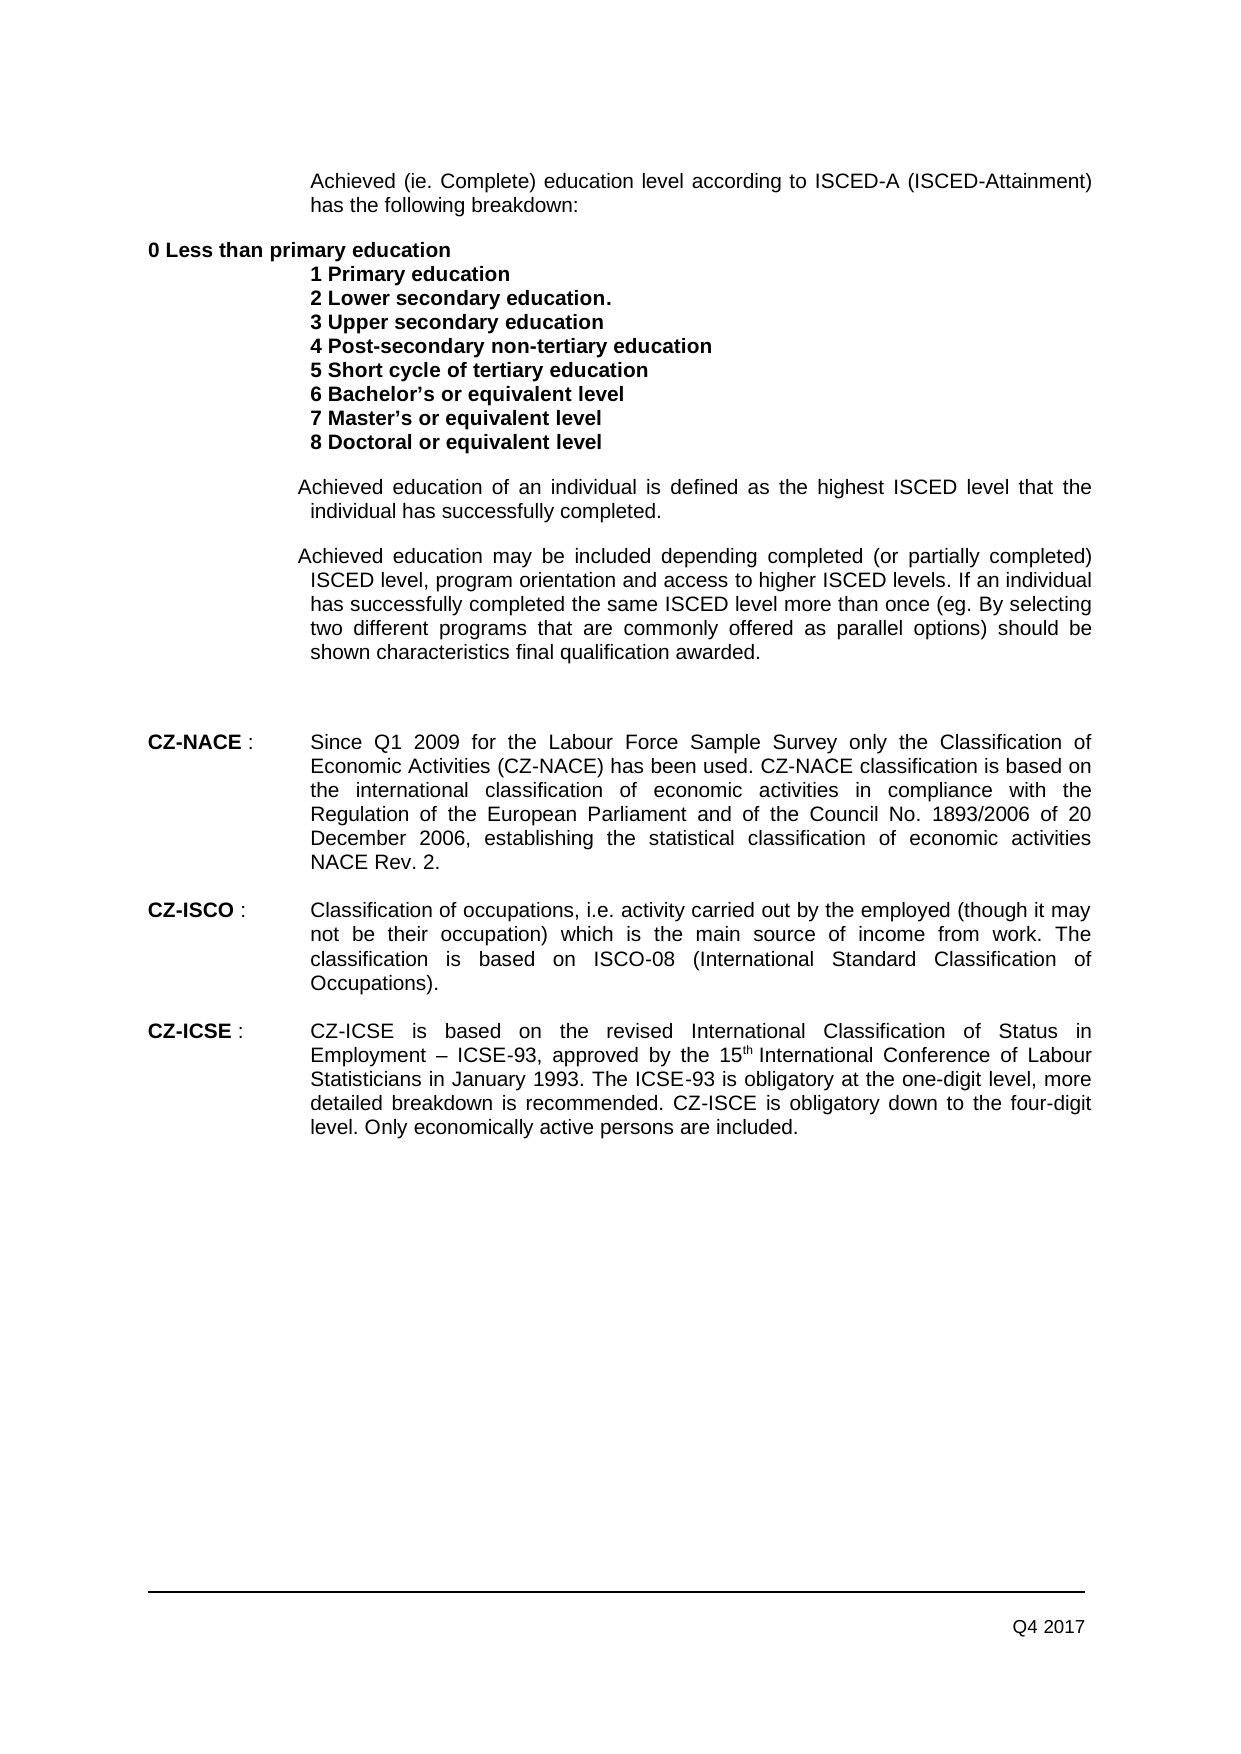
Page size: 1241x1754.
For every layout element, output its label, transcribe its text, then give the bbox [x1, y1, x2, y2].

text CZ-ISCO : Classification of occupations, i.e. activity carried out by the employed (though it may not be their occupation) which is the main source of income from work. The classification is based on ISCO-08 (International Standard Classification of Occupations). [148, 898, 1092, 994]
text Achieved education may be included depending completed (or partially completed) ISCED level, program orientation and access to higher ISCED levels. If an individual has successfully completed the same ISCED level more than once (eg. By selecting two different programs that are commonly offered as parallel options) should be shown characteristics final qualification awarded. [148, 544, 1092, 664]
text Achieved (ie. Complete) education level according to ISCED-A (ISCED-Attainment) has the following breakdown: [310, 168, 1092, 217]
text Achieved education of an individual is defined as the highest ISCED level that the individual has successfully completed. [148, 475, 1092, 523]
text 0 Less than primary education 1 Primary education 2 Lower secondary education. 3 Upper secondary education 4 Post-secondary non-tertiary education 5 Short cycle of tertiary education 6 Bachelor’s or equivalent level 7 Master’s or equivalent level 8 Doctoral or equivalent level [148, 237, 1092, 454]
text CZ-ICSE : CZ-ICSE is based on the revised International Classification of Status in Employment – ICSE-93, approved by the 15th International Conference of Labour Statisticians in January 1993. The ICSE-93 is obligatory at the one-digit level, more detailed breakdown is recommended. CZ-ISCE is obligatory down to the four-digit level. Only economically active persons are included.III. E. List of tables [148, 1019, 1092, 1139]
text CZ-NACE : Since Q1 2009 for the Labour Force Sample Survey only the Classification of Economic Activities (CZ-NACE) has been used. CZ-NACE classification is based on the international classification of economic activities in compliance with the Regulation of the European Parliament and of the Council No. 1893/2006 of 20 December 2006, establishing the statistical classification of economic activities NACE Rev. 2. [148, 730, 1092, 874]
